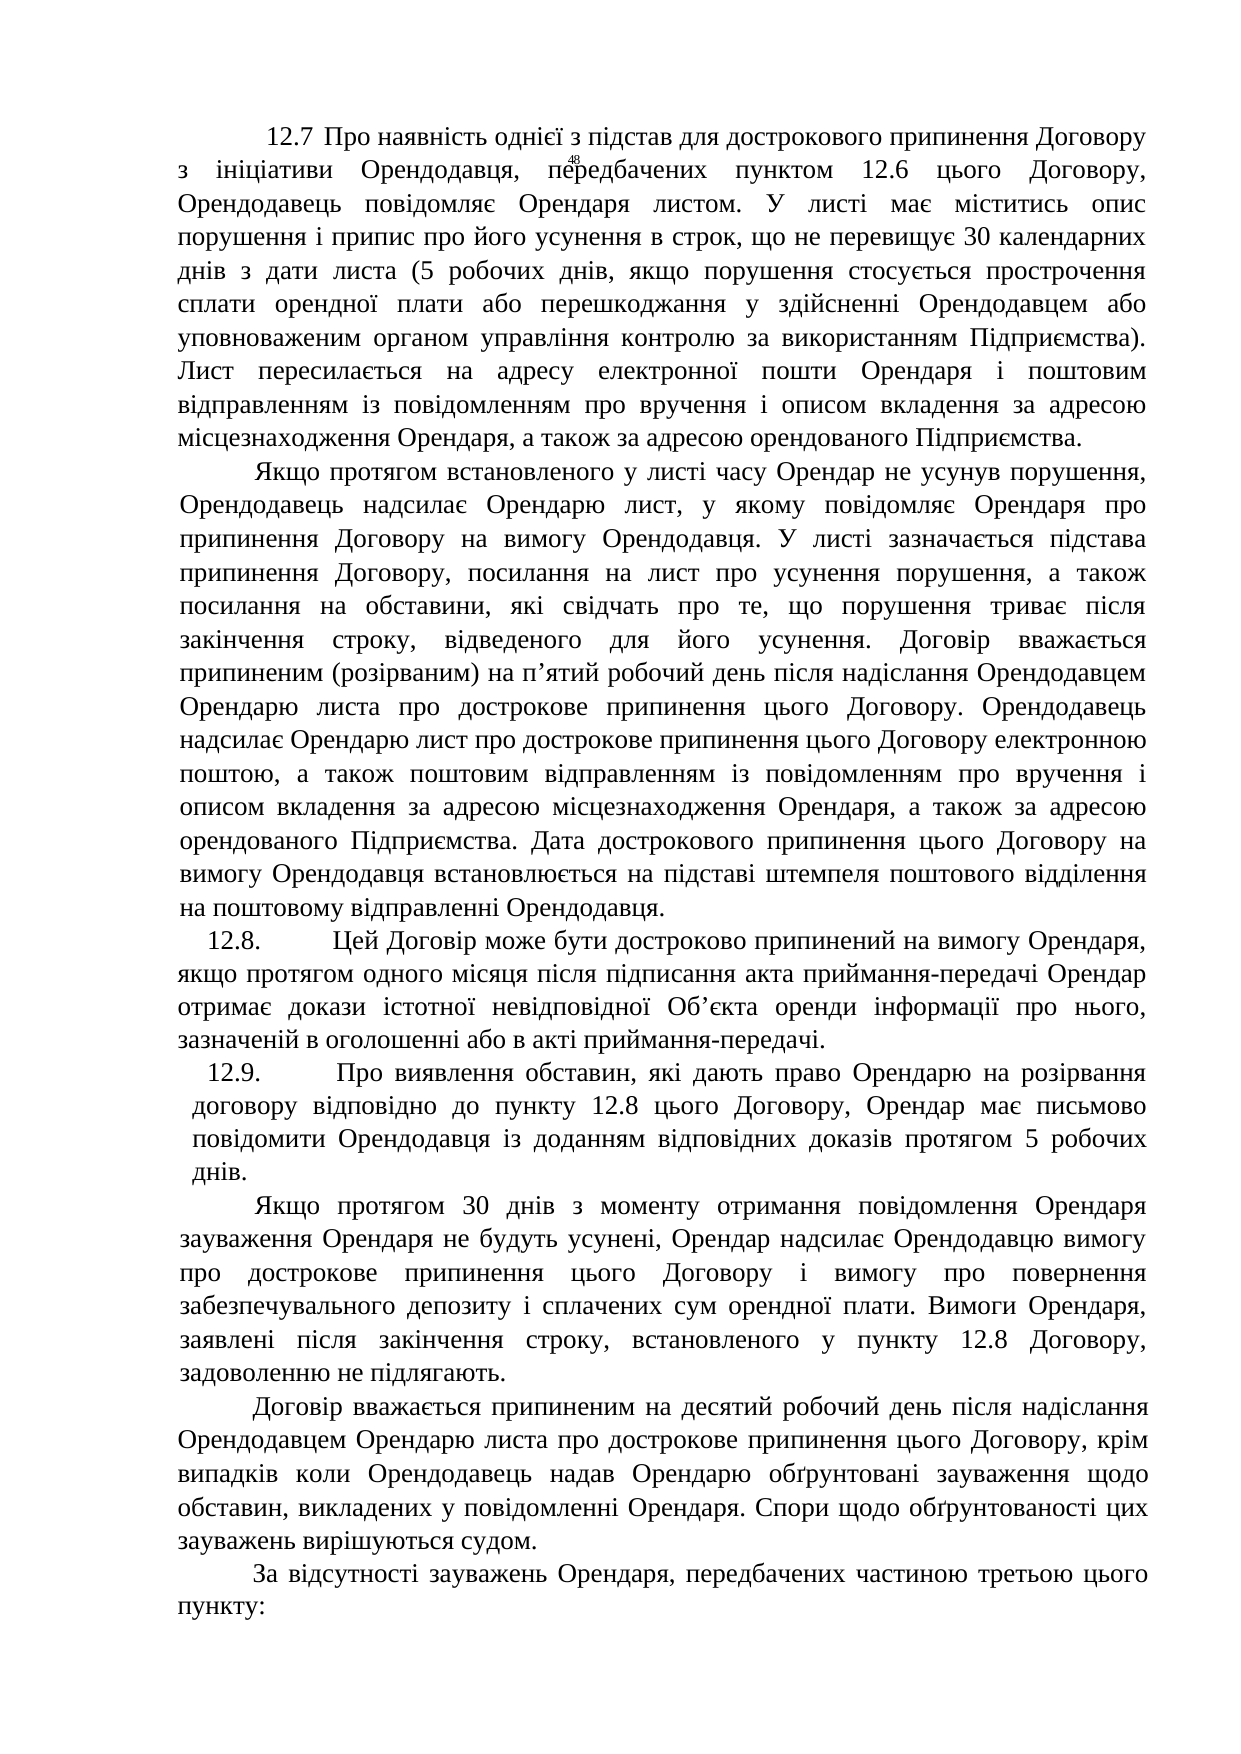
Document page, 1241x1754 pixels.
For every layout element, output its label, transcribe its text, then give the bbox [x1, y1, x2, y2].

text Договір вважається припиненим на десятий робочий день після надіслання Орендодавцем Орендарю листа про дострокове припинення цього Договору, крім випадків коли Орендодавець надав Орендарю обґрунтовані зауваження щодо обставин, викладених у повідомленні Орендаря. Спори щодо обґрунтованості цих зауважень вирішуються судом. [177, 1388, 1149, 1556]
text Якщо протягом 30 днів з моменту отримання повідомлення Орендаря зауваження Орендаря не будуть усунені, Орендар надсилає Орендодавцю вимогу про дострокове припинення цього Договору і вимогу про повернення забезпечувального депозиту і сплачених сум орендної плати. Вимоги Орендаря, заявлені після закінчення строку, встановленого у пункту 12.8 Договору, задоволенню не підлягають. [179, 1187, 1147, 1388]
text За відсутності зауважень Орендаря, передбачених частиною третьою цього пункту: [177, 1556, 1149, 1621]
list Про виявлення обставин, які дають право Орендарю на розірвання договору відповідно до пункту 12.8 цього Договору, Орендар має письмово повідомити Орендодавця із доданням відповідних доказів протягом 5 робочих днів. [192, 1055, 1147, 1187]
text Якщо протягом встановленого у листі часу Орендар не усунув порушення, Орендодавець надсилає Орендарю лист, у якому повідомляє Орендаря про припинення Договору на вимогу Орендодавця. У листі зазначається підстава припинення Договору, посилання на лист про усунення порушення, а також посилання на обставини, які свідчать про те, що порушення триває після закінчення строку, відведеного для його усунення. Договір вважається припиненим (розірваним) на п’ятий робочий день після надіслання Орендодавцем Орендарю листа про дострокове припинення цього Договору. Орендодавець надсилає Орендарю лист про дострокове припинення цього Договору електронною поштою, а також поштовим відправленням із повідомленням про вручення і описом вкладення за адресою місцезнаходження Орендаря, а також за адресою орендованого Підприємства. Дата дострокового припинення цього Договору на вимогу Орендодавця встановлюється на підставі штемпеля поштового відділення на поштовому відправленні Орендодавця. [179, 453, 1147, 923]
list Цей Договір може бути достроково припинений на вимогу Орендаря, якщо протягом одного місяця після підписання акта приймання-передачі Орендар отримає докази істотної невідповідної Об’єкта оренди інформації про нього, зазначеній в оголошенні або в акті приймання-передачі. [177, 923, 1147, 1055]
list Про наявність однієї з підстав для дострокового припинення Договору з ініціативи Орендодавця, передбачених пунктом 12.6 цього Договору, Орендодавець повідомляє Орендаря листом. У листі має міститись опис порушення і припис про його усунення в строк, що не перевищує 30 календарних днів з дати листа (5 робочих днів, якщо порушення стосується прострочення сплати орендної плати або перешкоджання у здійсненні Орендодавцем або уповноваженим органом управління контролю за використанням Підприємства). Лист пересилається на адресу електронної пошти Орендаря і поштовим відправленням із повідомленням про вручення і описом вкладення за адресою місцезнаходження Орендаря, а також за адресою орендованого Підприємства. [177, 118, 1147, 453]
